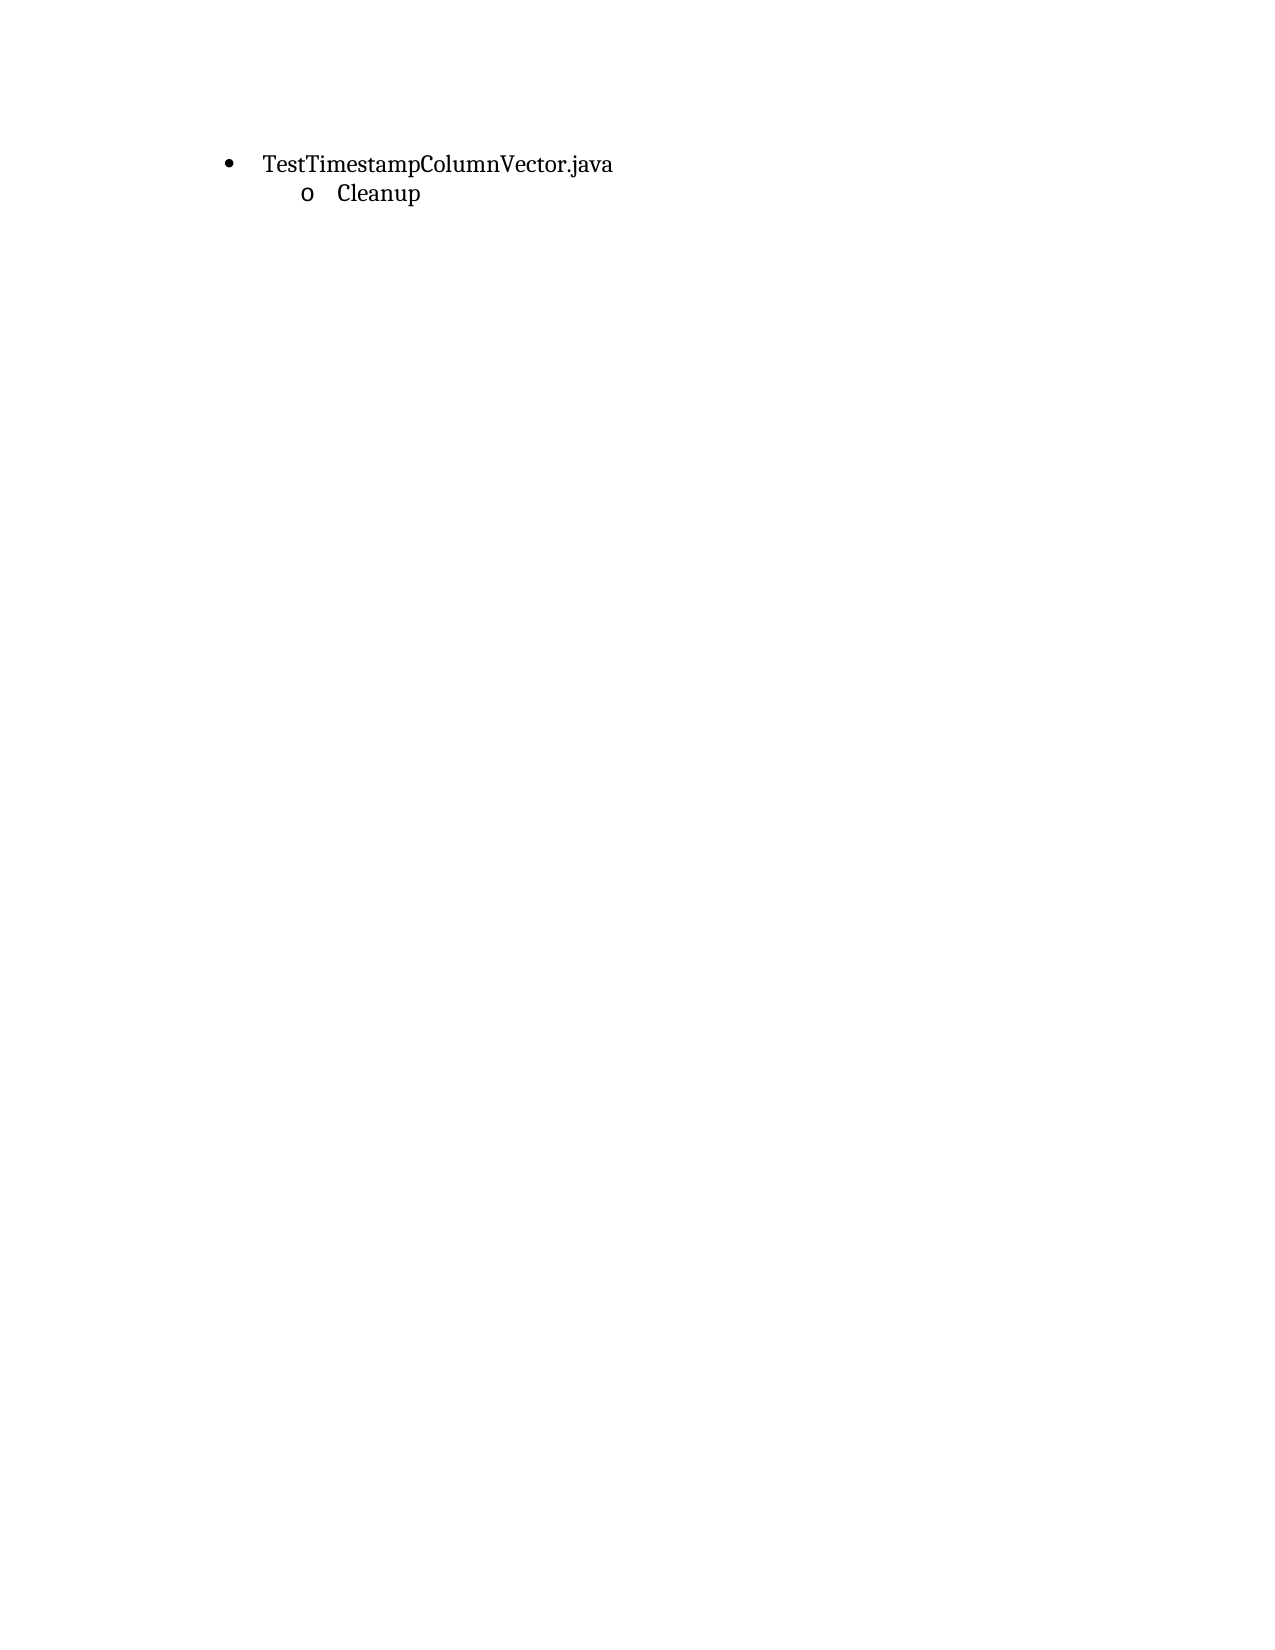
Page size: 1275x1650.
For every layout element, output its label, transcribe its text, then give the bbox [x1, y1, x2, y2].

list TestTimestampColumnVector.java [225, 150, 1087, 179]
list Cleanup [300, 179, 1087, 209]
